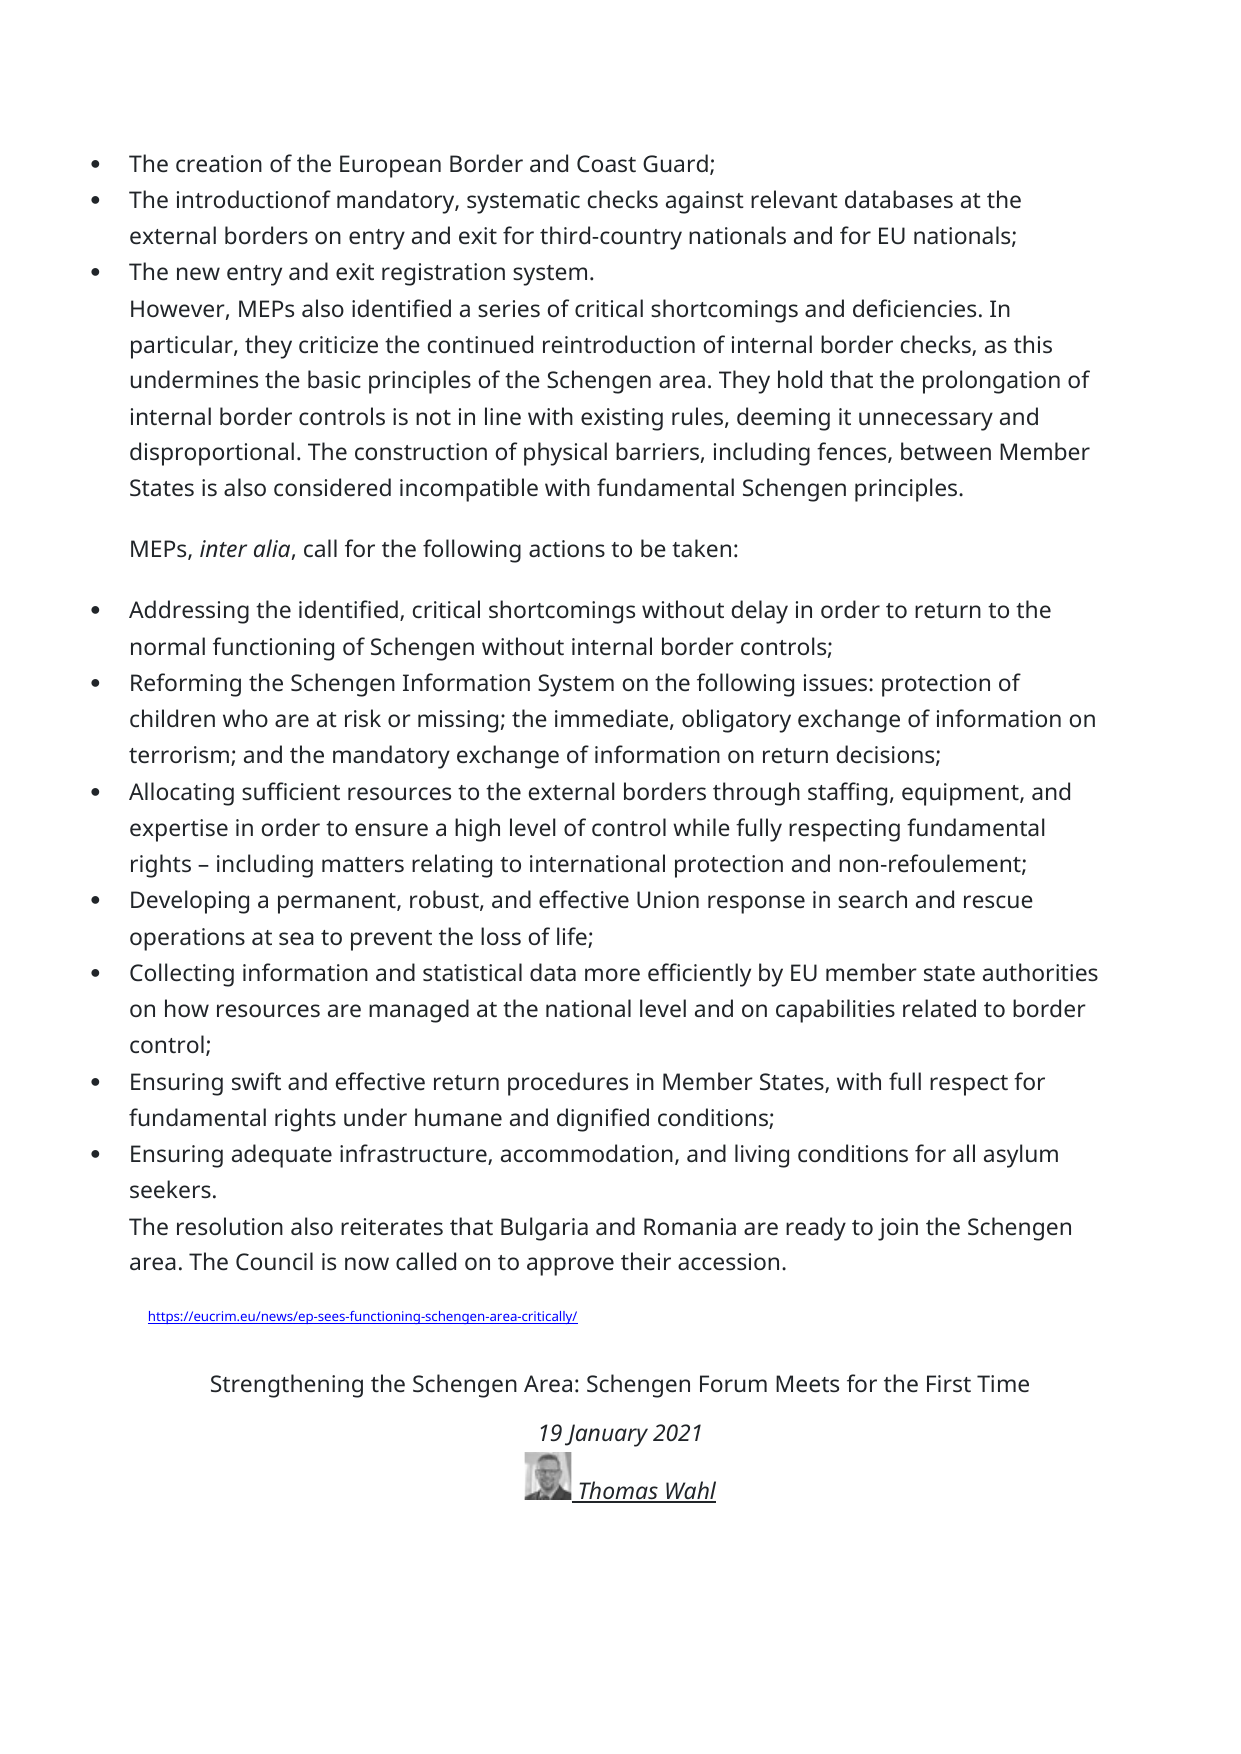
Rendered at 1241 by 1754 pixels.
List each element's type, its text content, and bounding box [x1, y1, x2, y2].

text MEPs, inter alia, call for the following actions to be taken: [129, 533, 1111, 564]
list Ensuring swift and effective return procedures in Member States, with full respect for fundamental rights under humane and dignified conditions; [91, 1065, 1111, 1133]
list Developing a permanent, robust, and effective Union response in search and rescue operations at sea to prevent the loss of life; [91, 884, 1111, 952]
text However, MEPs also identified a series of critical shortcomings and deficiencies. In particular, they criticize the continued reintroduction of internal border checks, as this undermines the basic principles of the Schengen area. They hold that the prolongation of internal border controls is not in line with existing rules, deeming it unnecessary and disproportional. The construction of physical barriers, including fences, between Member States is also considered incompatible with fundamental Schengen principles. [129, 293, 1111, 503]
list Collecting information and statistical data more efficiently by EU member state authorities on how resources are managed at the national level and on capabilities related to border control; [91, 957, 1111, 1060]
list The introductionof mandatory, systematic checks against relevant databases at the external borders on entry and exit for third-country nationals and for EU nationals; [91, 184, 1111, 251]
list Allocating sufficient resources to the external borders through staffing, equipment, and expertise in order to ensure a high level of control while fully respecting fundamental rights – including matters relating to international protection and non-refoulement; [91, 775, 1111, 879]
list Reforming the Schengen Information System on the following issues: protection of children who are at risk or missing; the immediate, obligatory exchange of information on terrorism; and the mandatory exchange of information on return decisions; [91, 667, 1111, 770]
list Ensuring adequate infrastructure, accommodation, and living conditions for all asylum seekers. [91, 1138, 1111, 1205]
list Addressing the identified, critical shortcomings without delay in order to return to the normal functioning of Schengen without internal border controls; [91, 594, 1111, 662]
list The new entry and exit registration system. [91, 256, 1111, 288]
list The creation of the European Border and Coast Guard; [91, 148, 1111, 179]
picture [524, 1452, 572, 1500]
text The resolution also reiterates that Bulgaria and Romania are ready to join the Schengen area. The Council is now called on to approve their accession. [129, 1210, 1111, 1278]
subtitle Strengthening the Schengen Area: Schengen Forum Meets for the First Time [129, 1368, 1111, 1399]
text 19 January 2021 Thomas Wahl [129, 1417, 1111, 1506]
text https://eucrim.eu/news/ep-sees-functioning-schengen-area-critically/ [148, 1307, 1111, 1338]
